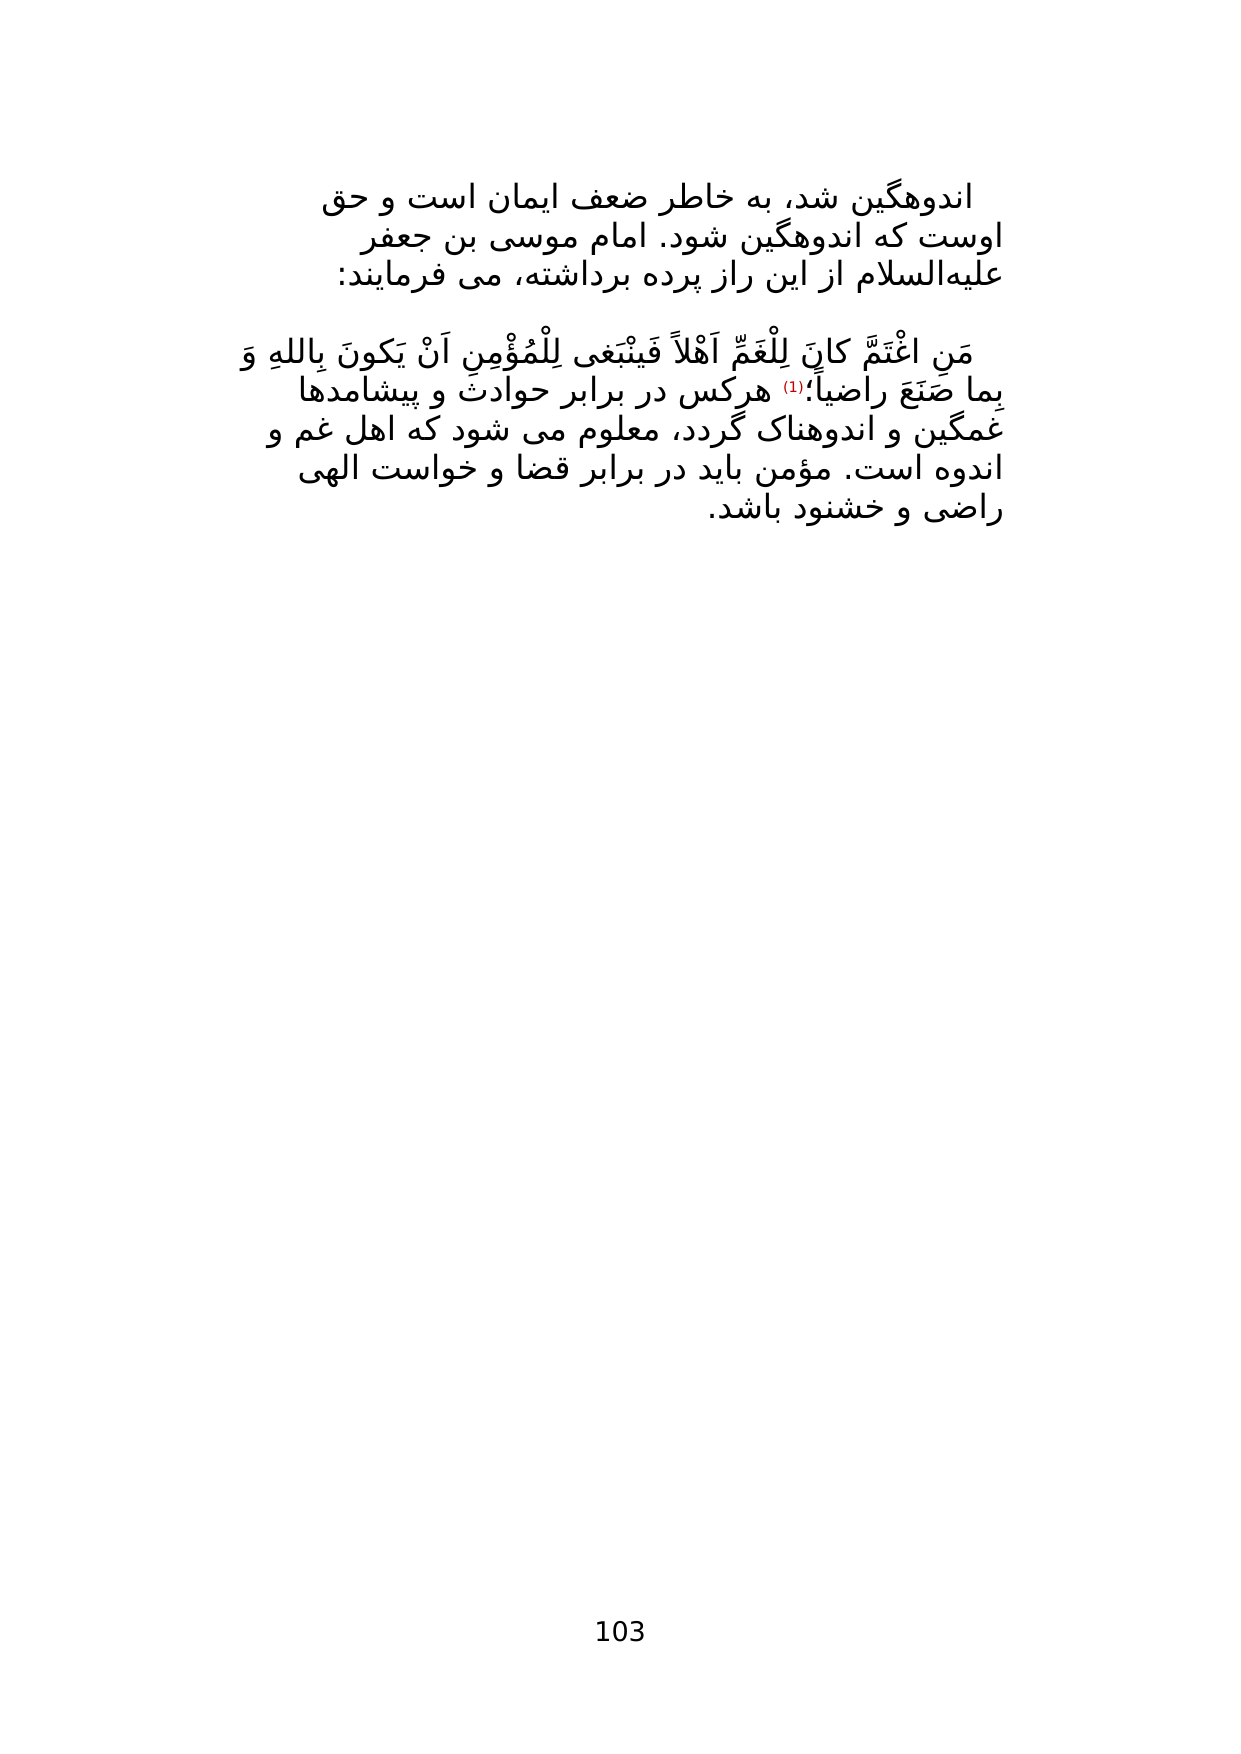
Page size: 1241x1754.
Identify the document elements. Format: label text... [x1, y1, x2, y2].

text مَنِ اغْتَمَّ کانَ لِلْغَمِّ اَهْلاً فَینْبَغی لِلْمُؤْمِنِ اَنْ یَکونَ بِاللهِ وَ بِما صَنَعَ راضیاً؛(1) هرکس در برابر حوادث و پیشامدها غمگین و اندوهناک گردد، معلوم می شود که اهل غم و اندوه است. مؤمن باید در برابر قضا و خواست الهی راضی و خشنود باشد. [236, 332, 1004, 526]
text اندوهگین شد، به خاطر ضعف ایمان است و حق اوست که اندوهگین شود. امام موسی بن جعفر عليه‌السلام از این راز پرده برداشته، می فرمایند: [236, 177, 1004, 294]
